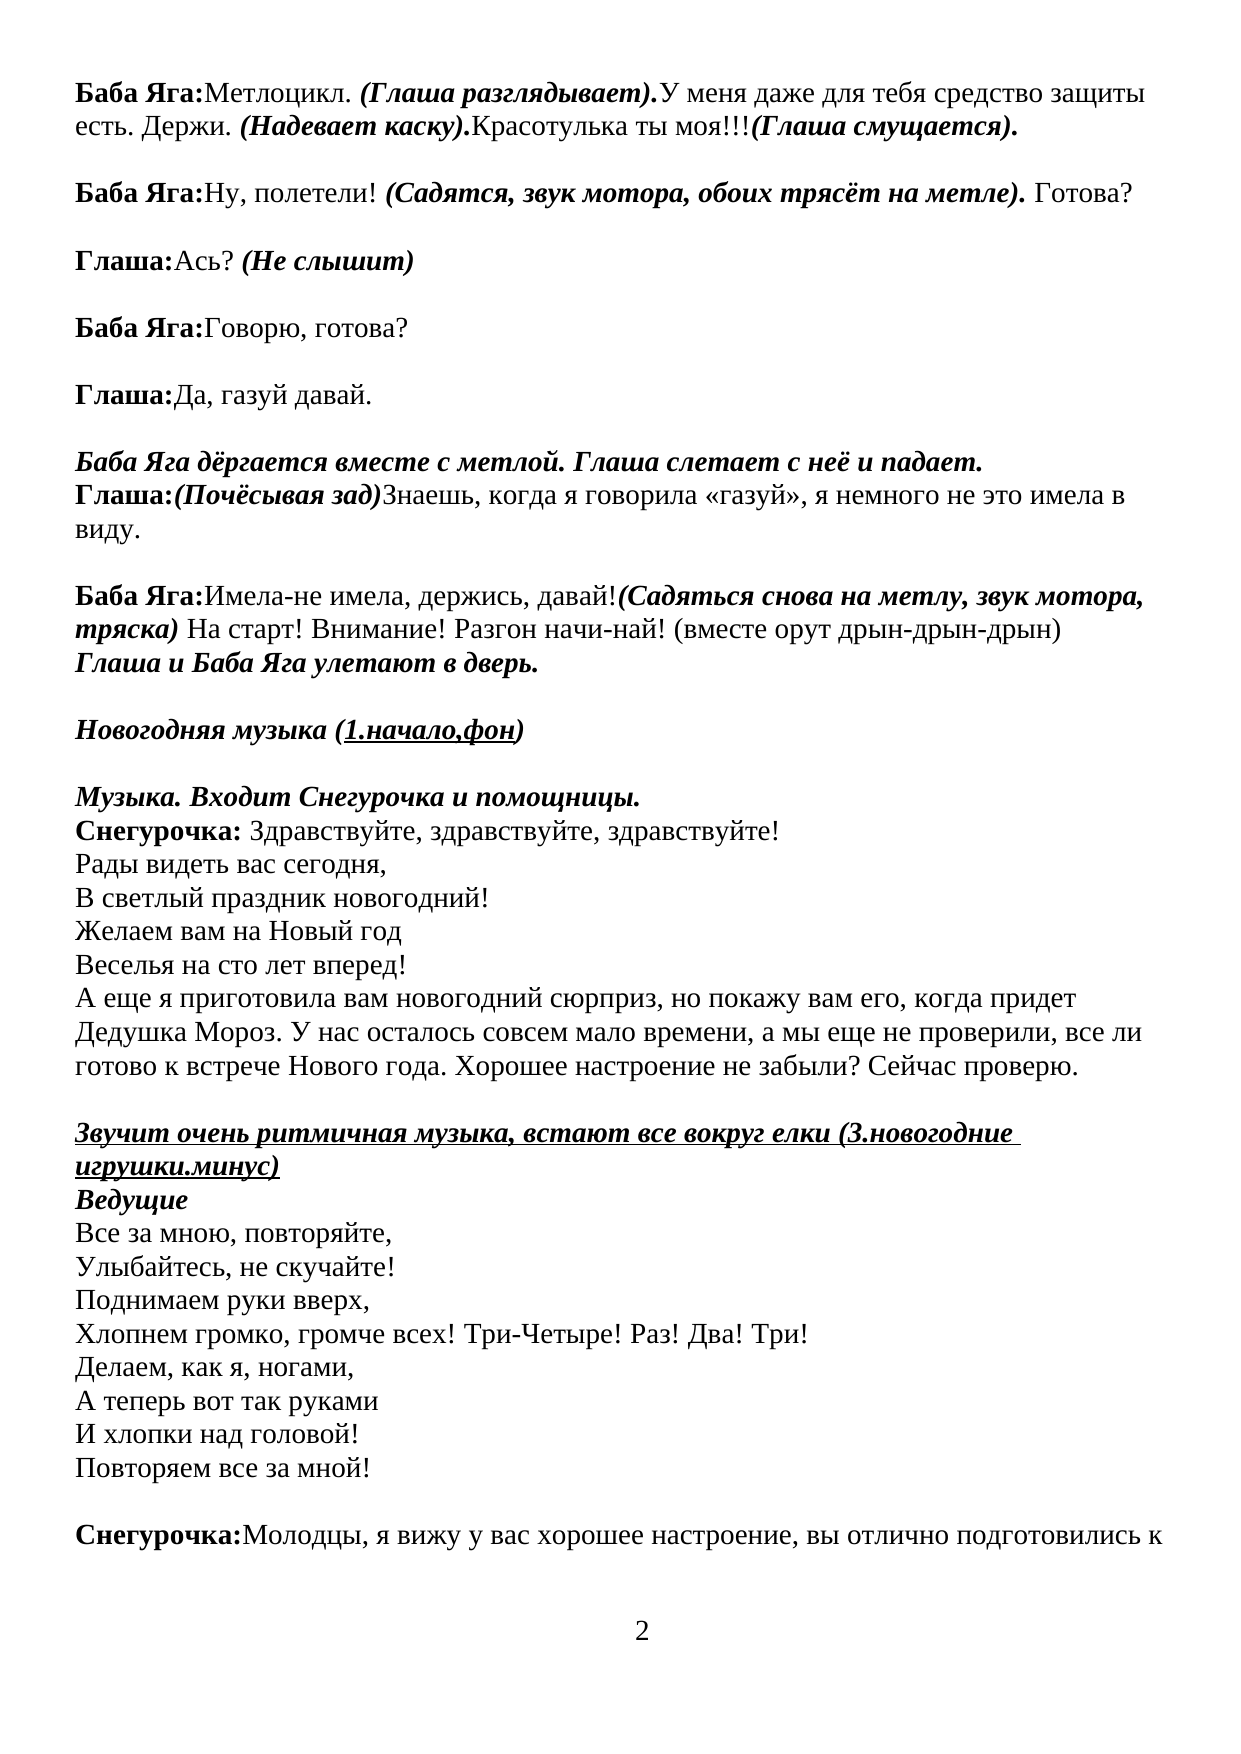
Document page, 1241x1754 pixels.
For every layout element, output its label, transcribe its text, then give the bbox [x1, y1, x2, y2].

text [75, 1484, 1165, 1551]
text Баба Яга:Имела-не имела, держись, давай!(Садяться снова на метлу, звук мотора, тряска) На старт! Внимание! Разгон начи-най! (вместе орут дрын-дрын-дрын) [75, 578, 1165, 645]
text Звучит очень ритмичная музыка, встают все вокруг елки (3.новогодние игрушки.минус) [75, 1081, 1165, 1182]
text Баба Яга дёргается вместе с метлой. Глаша слетает с неё и падает. [75, 444, 1165, 477]
text Глаша:Да, газуй давай. [75, 377, 1165, 410]
text Баба Яга:Метлоцикл. (Глаша разглядывает).У меня даже для тебя средство защиты есть. Держи. (Надевает каску).Красотулька ты моя!!!(Глаша смущается). [75, 75, 1165, 142]
text Ведущие [75, 1182, 1165, 1215]
text Новогодняя музыка (1.начало,фон) [75, 712, 1165, 746]
text Баба Яга:Говорю, готова? [75, 310, 1165, 343]
text Музыка. Входит Снегурочка и помощницы. [75, 779, 1165, 813]
text Все за мною, повторяйте, Улыбайтесь, не скучайте! Поднимаем руки вверх, Хлопнем громко, громче всех! Три-Четыре! Раз! Два! Три! Делаем, как я, ногами, А теперь вот так руками И хлопки над головой! Повторяем все за мной! [75, 1215, 1165, 1484]
text Глаша:Ась? (Не слышит) [75, 243, 1165, 276]
text Баба Яга:Ну, полетели! (Садятся, звук мотора, обоих трясёт на метле). Готова? [75, 176, 1165, 209]
text Глаша:(Почёсывая зад)Знаешь, когда я говорила «газуй», я немного не это имела в виду. [75, 477, 1165, 544]
text Снегурочка: Здравствуйте, здравствуйте, здравствуйте! Рады видеть вас сегодня, В светлый праздник новогодний! Желаем вам на Новый год Веселья на сто лет вперед! А еще я приготовила вам новогодний сюрприз, но покажу вам его, когда придет Дедушка Мороз. У нас осталось совсем мало времени, а мы еще не проверили, все ли готово к встрече Нового года. Хорошее настроение не забыли? Сейчас проверю. [75, 813, 1165, 1081]
text Глаша и Баба Яга улетают в дверь. [75, 645, 1165, 679]
